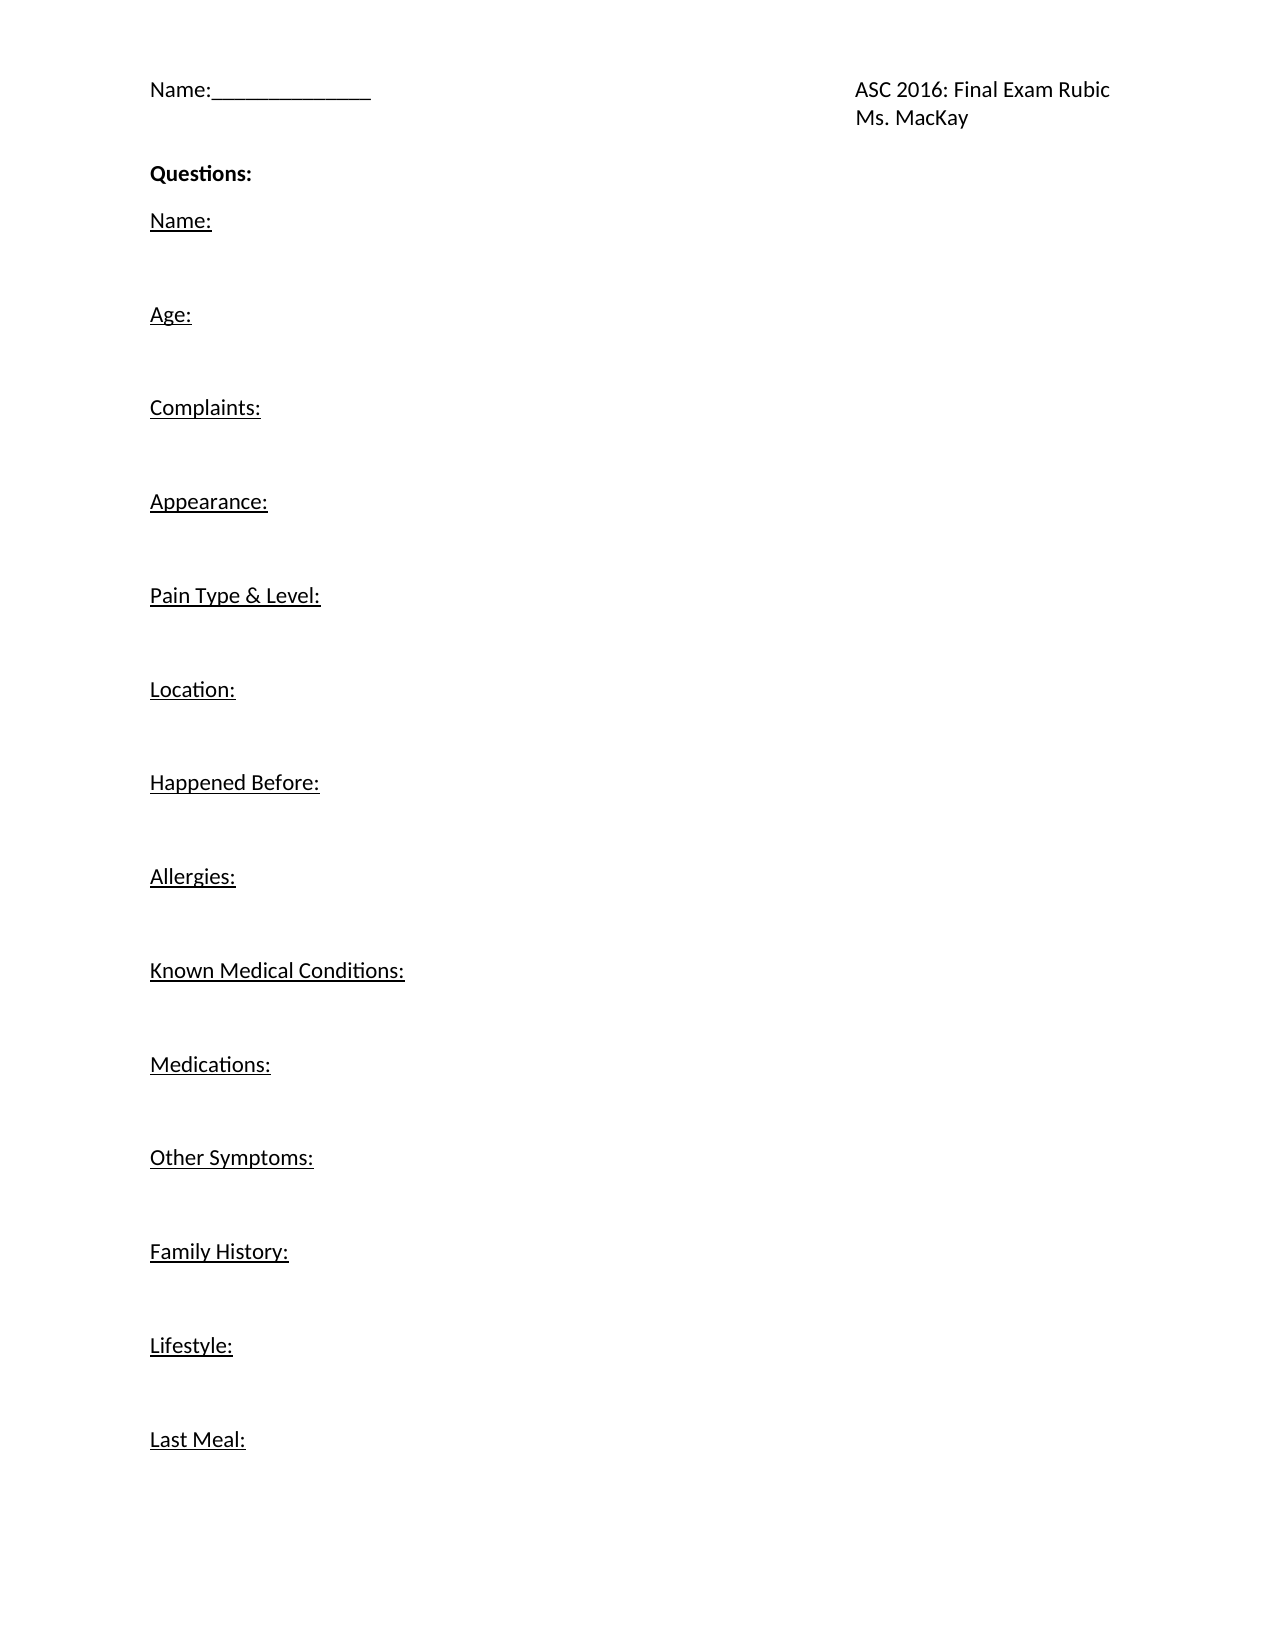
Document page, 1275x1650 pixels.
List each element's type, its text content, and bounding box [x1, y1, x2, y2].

text Appearance: [150, 487, 1125, 515]
text Happened Before: [150, 768, 1125, 796]
text Other Symptoms: [150, 1143, 1125, 1171]
text Location: [150, 675, 1125, 703]
text Lifestyle: [150, 1331, 1125, 1359]
text Last Meal: [150, 1425, 1125, 1453]
text Medications: [150, 1050, 1125, 1078]
text Known Medical Conditions: [150, 956, 1125, 984]
text Complaints: [150, 393, 1125, 421]
text Pain Type & Level: [150, 581, 1125, 609]
text Questions: [150, 159, 1125, 187]
text Age: [150, 300, 1125, 328]
text Name: [150, 206, 1125, 234]
text Allergies: [150, 862, 1125, 890]
text Family History: [150, 1237, 1125, 1265]
